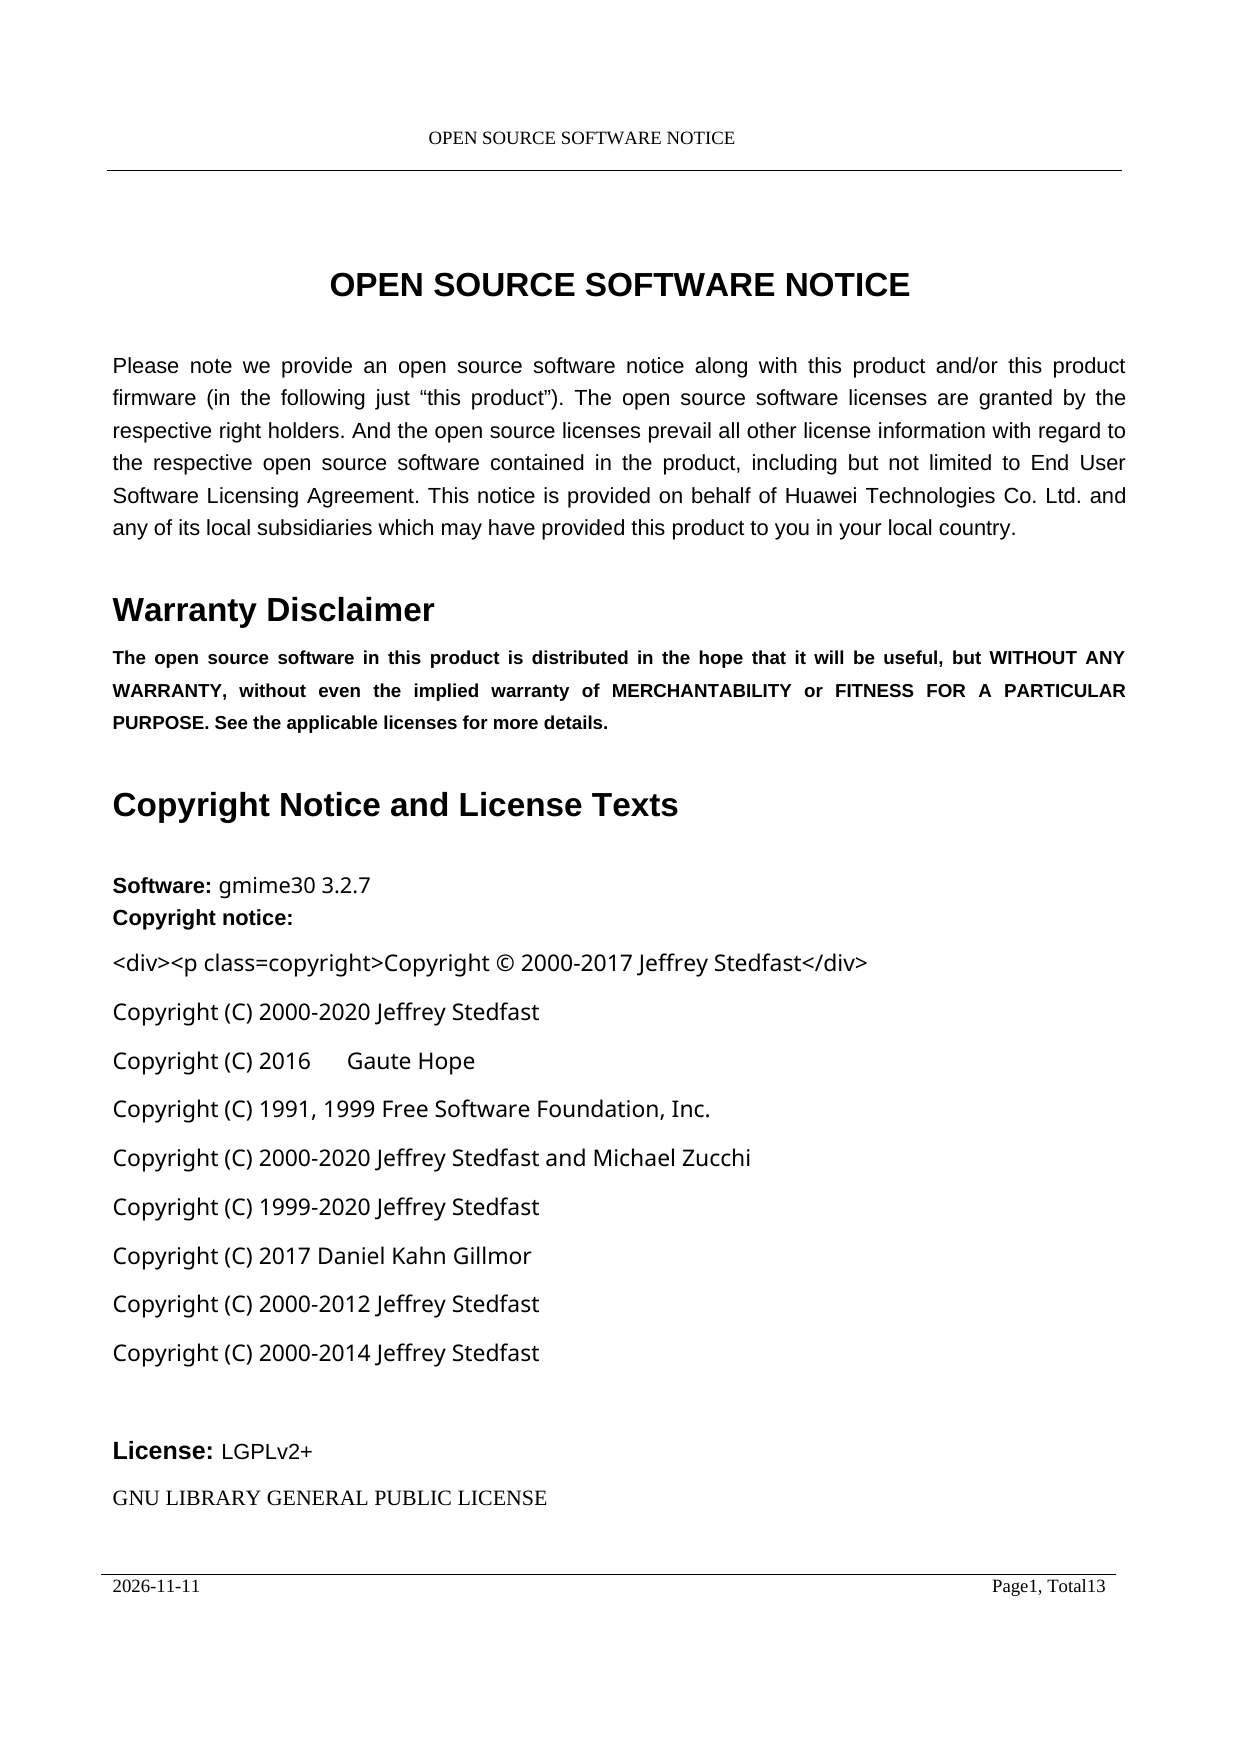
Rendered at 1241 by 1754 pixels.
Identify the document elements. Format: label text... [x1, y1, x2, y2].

text License: LGPLv2+ [112, 1434, 1128, 1467]
text The open source software in this product is distributed in the hope that it will be useful, but WITHOUT ANY WARRANTY, without even the implied warranty of MERCHANTABILITY or FITNESS FOR A PARTICULAR PURPOSE. See the applicable licenses for more details. [112, 641, 1128, 739]
text OPEN SOURCE SOFTWARE NOTICE [112, 251, 1128, 316]
text Copyright Notice and License Texts [112, 771, 1128, 836]
text Warranty Disclaimer [112, 576, 1128, 641]
text Software: gmime30 3.2.7 [112, 869, 1128, 901]
text Please note we provide an open source software notice along with this product and/or this product firmware (in the following just “this product”). The open source software licenses are granted by the respective right holders. And the open source licenses prevail all other license information with regard to the respective open source software contained in the product, including but not limited to End User Software Licensing Agreement. This notice is provided on behalf of Huawei Technologies Co. Ltd. and any of its local subsidiaries which may have provided this product to you in your local country. [112, 349, 1128, 544]
text <div><p class=copyright>Copyright © 2000-2017 Jeffrey Stedfast</div> Copyright (C) 2000-2020 Jeffrey Stedfast Copyright (C) 2016 Gaute Hope Copyright (C) 1991, 1999 Free Software Foundation, Inc. Copyright (C) 2000-2020 Jeffrey Stedfast and Michael Zucchi Copyright (C) 1999-2020 Jeffrey Stedfast Copyright (C) 2017 Daniel Kahn Gillmor Copyright (C) 2000-2012 Jeffrey Stedfast Copyright (C) 2000-2014 Jeffrey Stedfast [112, 947, 1128, 1418]
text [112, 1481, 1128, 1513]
text Copyright notice: [112, 901, 1128, 934]
